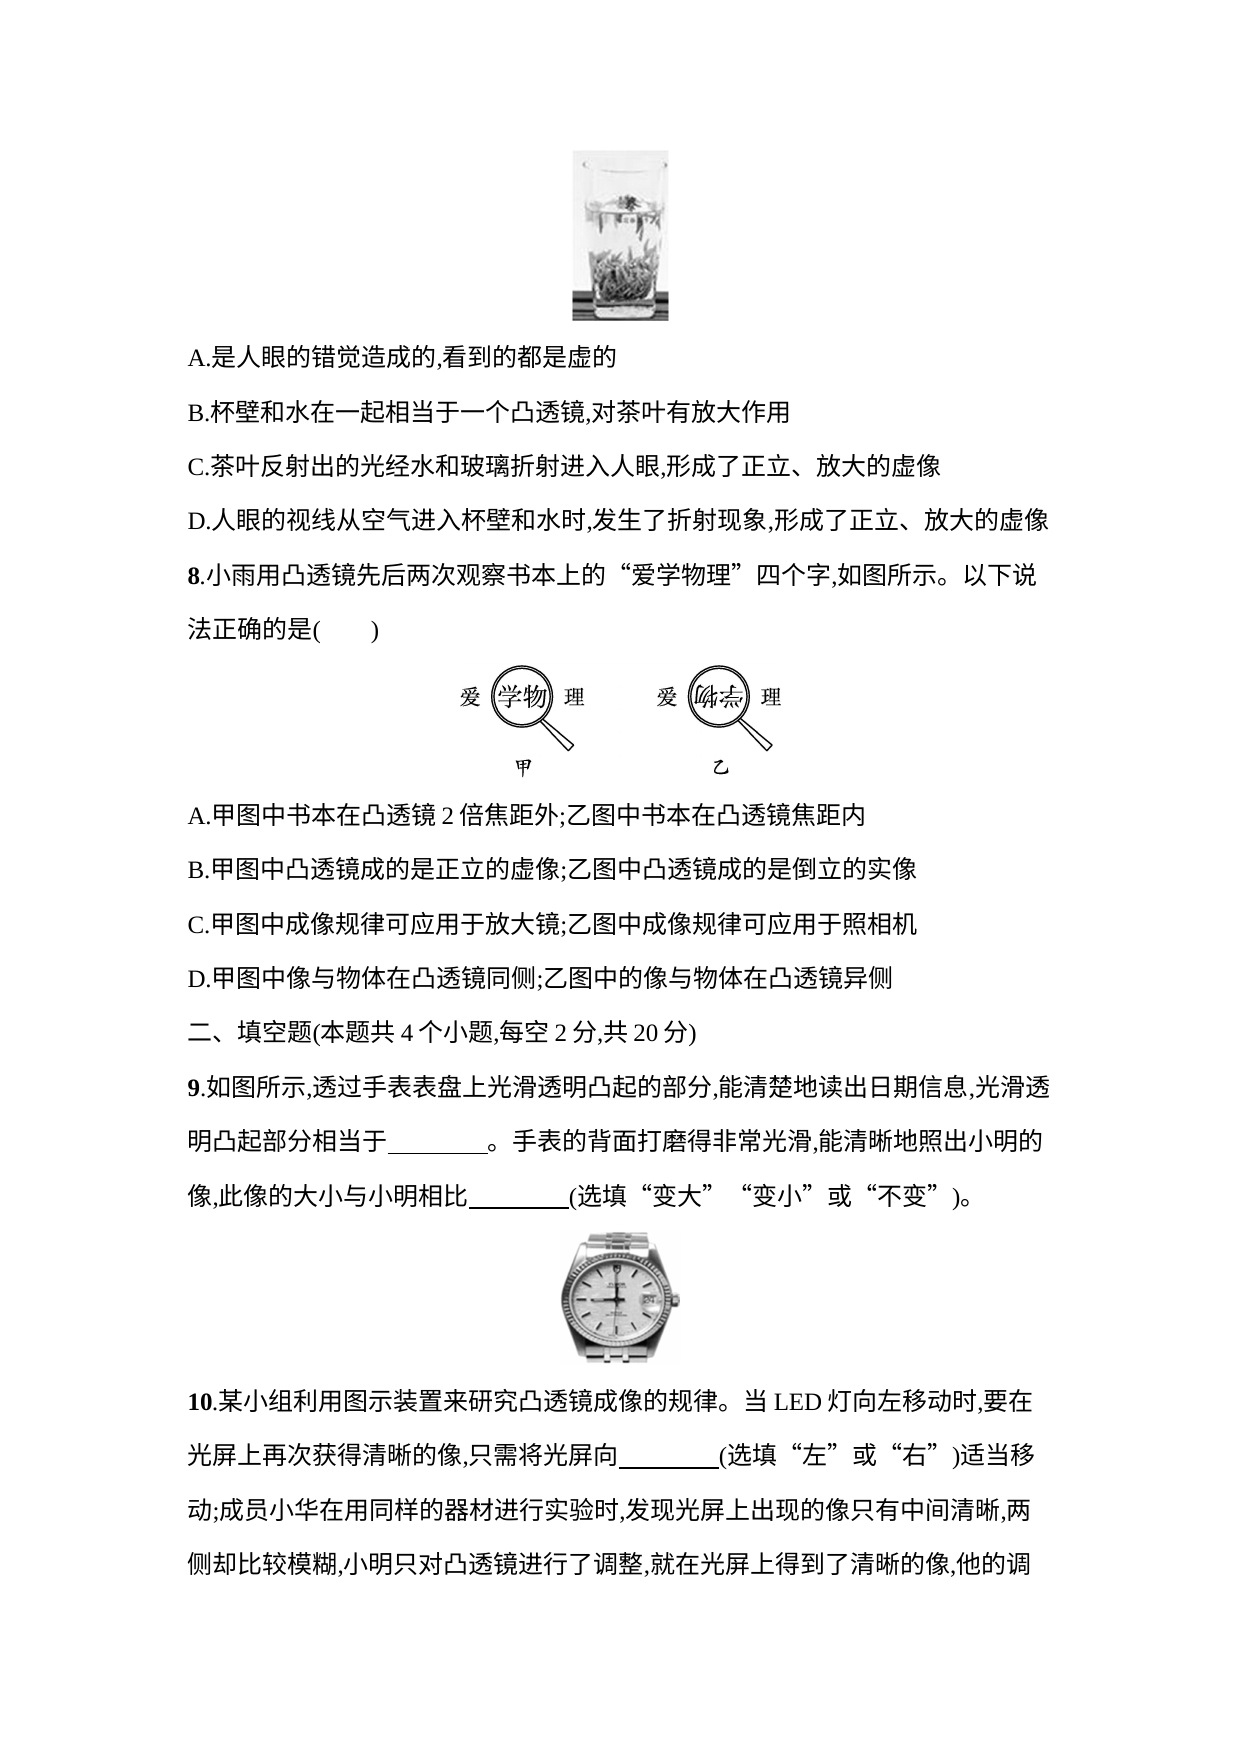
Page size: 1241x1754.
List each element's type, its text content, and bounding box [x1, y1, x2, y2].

text C.茶叶反射出的光经水和玻璃折射进入人眼,形成了正立、放大的虚像 [187, 446, 1053, 483]
text D.人眼的视线从空气进入杯壁和水时,发生了折射现象,形成了正立、放大的虚像 [187, 501, 1053, 537]
text A.是人眼的错觉造成的,看到的都是虚的 [187, 338, 1053, 374]
picture [458, 663, 782, 779]
text 9.如图所示,透过手表表盘上光滑透明凸起的部分,能清楚地读出日期信息,光滑透明凸起部分相当于 。手表的背面打磨得非常光滑,能清晰地照出小明的像,此像的大小与小明相比 (选填“变大”“变小”或“不变”)。 [187, 1067, 1053, 1212]
text B.杯壁和水在一起相当于一个凸透镜,对茶叶有放大作用 [187, 392, 1053, 428]
picture [571, 150, 669, 321]
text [187, 1381, 1053, 1581]
text B.甲图中凸透镜成的是正立的虚像;乙图中凸透镜成的是倒立的实像 [187, 850, 1053, 886]
text C.甲图中成像规律可应用于放大镜;乙图中成像规律可应用于照相机 [187, 904, 1053, 940]
picture [559, 1230, 681, 1365]
text 8.小雨用凸透镜先后两次观察书本上的“爱学物理”四个字,如图所示。以下说法正确的是( ) [187, 555, 1053, 646]
text A.甲图中书本在凸透镜2倍焦距外;乙图中书本在凸透镜焦距内 [187, 795, 1053, 832]
text 二、填空题(本题共4个小题,每空2分,共20分) [187, 1013, 1053, 1049]
text D.甲图中像与物体在凸透镜同侧;乙图中的像与物体在凸透镜异侧 [187, 958, 1053, 995]
